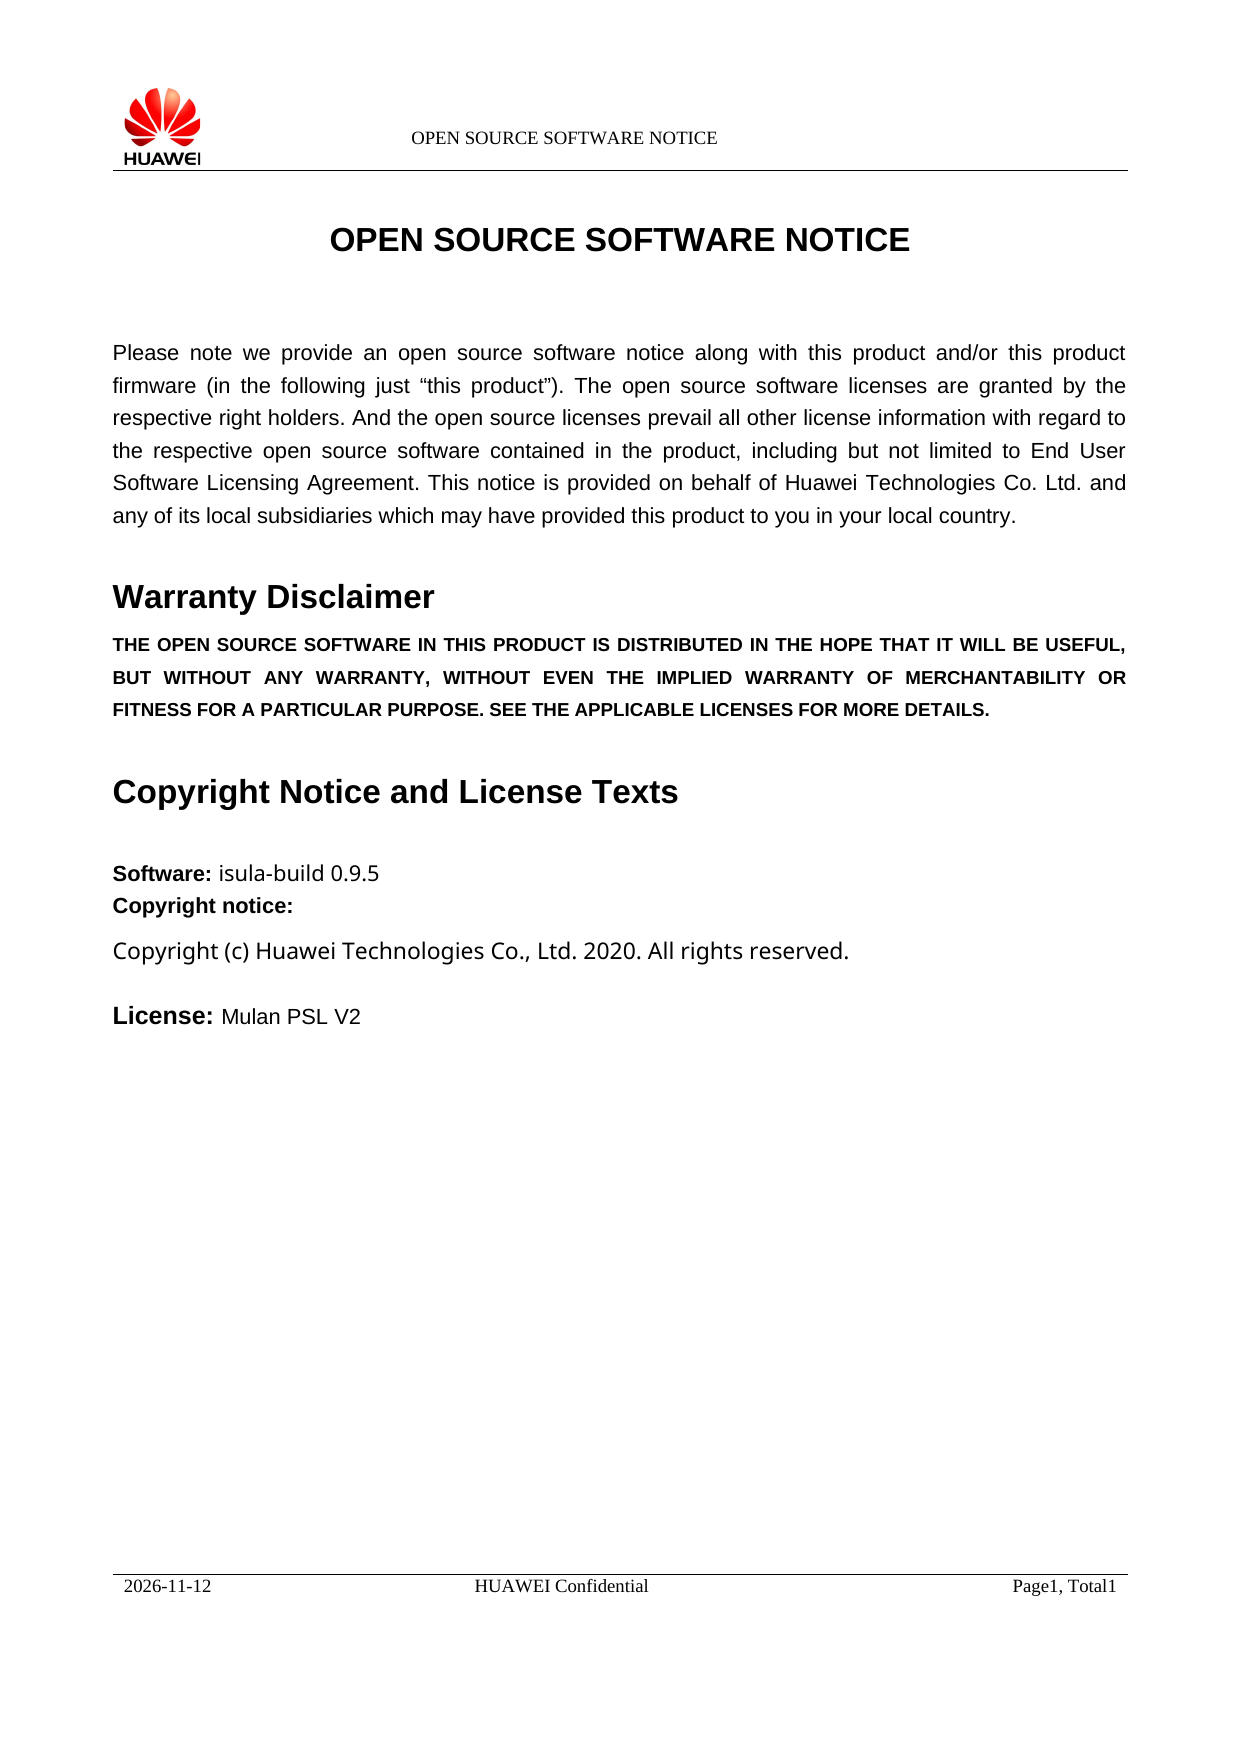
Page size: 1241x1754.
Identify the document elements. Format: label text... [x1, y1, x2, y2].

text Copyright (c) Huawei Technologies Co., Ltd. 2020. All rights reserved. [112, 934, 1128, 999]
text OPEN SOURCE SOFTWARE NOTICE [112, 206, 1128, 271]
text Copyright Notice and License Texts [112, 759, 1128, 824]
text Please note we provide an open source software notice along with this product and/or this product firmware (in the following just “this product”). The open source software licenses are granted by the respective right holders. And the open source licenses prevail all other license information with regard to the respective open source software contained in the product, including but not limited to End User Software Licensing Agreement. This notice is provided on behalf of Huawei Technologies Co. Ltd. and any of its local subsidiaries which may have provided this product to you in your local country. [112, 336, 1128, 531]
text Copyright notice: [112, 889, 1128, 921]
title Software: isula-build 0.9.5 [112, 856, 1128, 889]
text License: Mulan PSL V2 [112, 999, 1128, 1031]
text Warranty Disclaimer [112, 564, 1128, 629]
text The open source software in this product is distributed in the hope that it will be useful, but WITHOUT ANY WARRANTY, without even the implied warranty of MERCHANTABILITY or FITNESS FOR A PARTICULAR PURPOSE. See the applicable licenses for more details. [112, 629, 1128, 726]
picture [124, 88, 201, 165]
